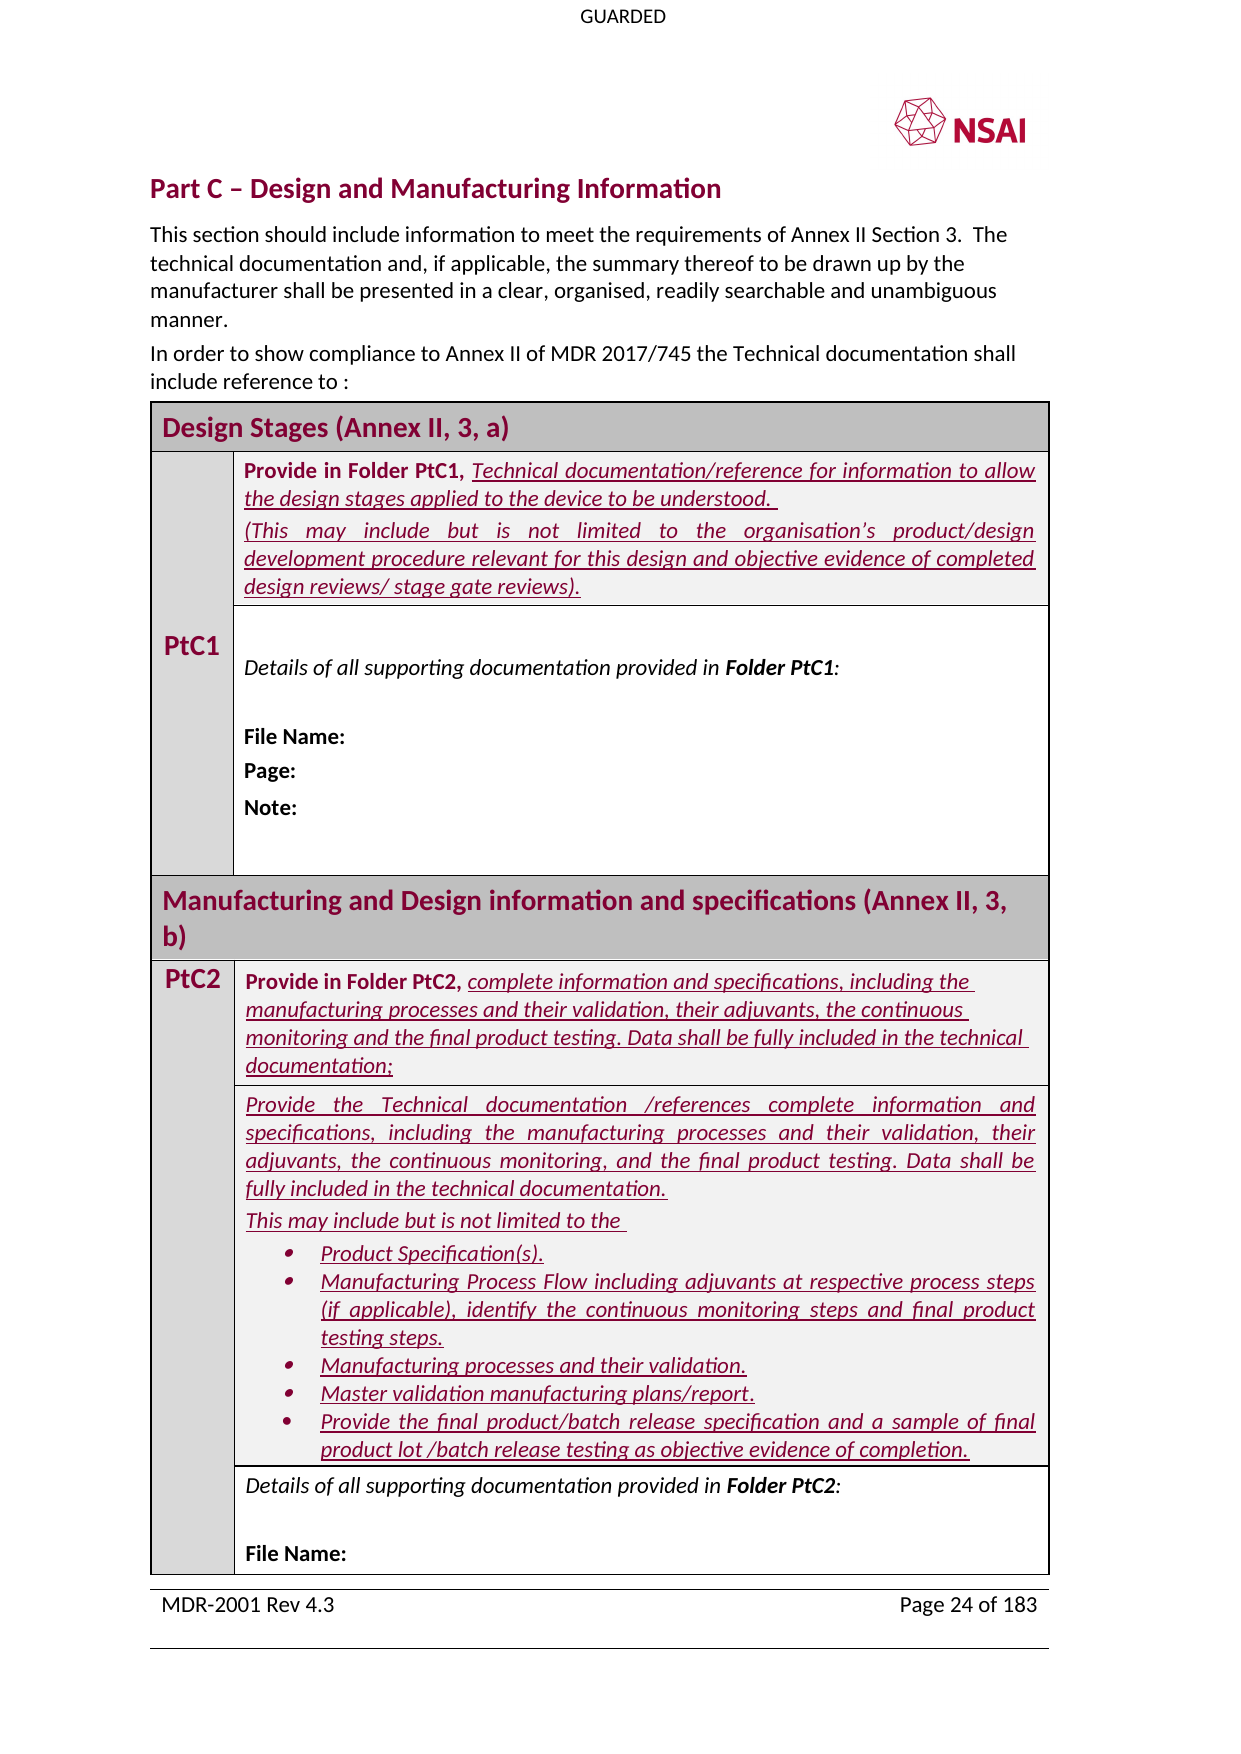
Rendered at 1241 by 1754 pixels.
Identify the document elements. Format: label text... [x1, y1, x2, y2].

table_cell Provide the Technical documentation /references complete information and specifications, including the manufacturing processes and their validation, their adjuvants, the continuous monitoring, and the final product testing. Data shall be fully included in the technical documentation. This may include but is not limited to the Product Specification(s). Manufacturing Process Flow including adjuvants at respective process steps (if applicable), identify the continuous monitoring steps and final product testing steps. Manufacturing processes and their validation. Master validation manufacturing plans/report. Provide the final product/batch release specification and a sample of final product lot /batch release testing as objective evidence of completion. [235, 1086, 1048, 1465]
table_cell Provide in Folder PtC2, complete information and specifications, including the manufacturing processes and their validation, their adjuvants, the continuous monitoring and the final product testing. Data shall be fully included in the technical documentation; [235, 961, 1048, 1085]
table_cell Details of all supporting documentation provided in Folder PtC1: File Name: Page: Note: [234, 606, 1048, 875]
table_header Design Stages (Annex II, 3, a) [152, 403, 1048, 451]
table_cell Manufacturing and Design information and specifications (Annex II, 3, b) [152, 876, 1048, 959]
subtitle Part C – Design and Manufacturing Information [150, 170, 1048, 205]
picture [870, 73, 1049, 170]
table_cell Details of all supporting documentation provided in Folder PtC2: File Name: Page: Note: [235, 1467, 1048, 1574]
table_cell PtC1 [152, 452, 233, 875]
text In order to show compliance to Annex II of MDR 2017/745 the Technical documentation shall include reference to : [150, 339, 1048, 395]
table_cell PtC2 [152, 961, 234, 1574]
text This section should include information to meet the requirements of Annex II Section 3. The technical documentation and, if applicable, the summary thereof to be drawn up by the manufacturer shall be presented in a clear, organised, readily searchable and unambiguous manner. [150, 221, 1048, 333]
table_cell Provide in Folder PtC1, Technical documentation/reference for information to allow the design stages applied to the device to be understood. (This may include but is not limited to the organisation’s product/design development procedure relevant for this design and objective evidence of completed design reviews/ stage gate reviews). [234, 452, 1048, 604]
